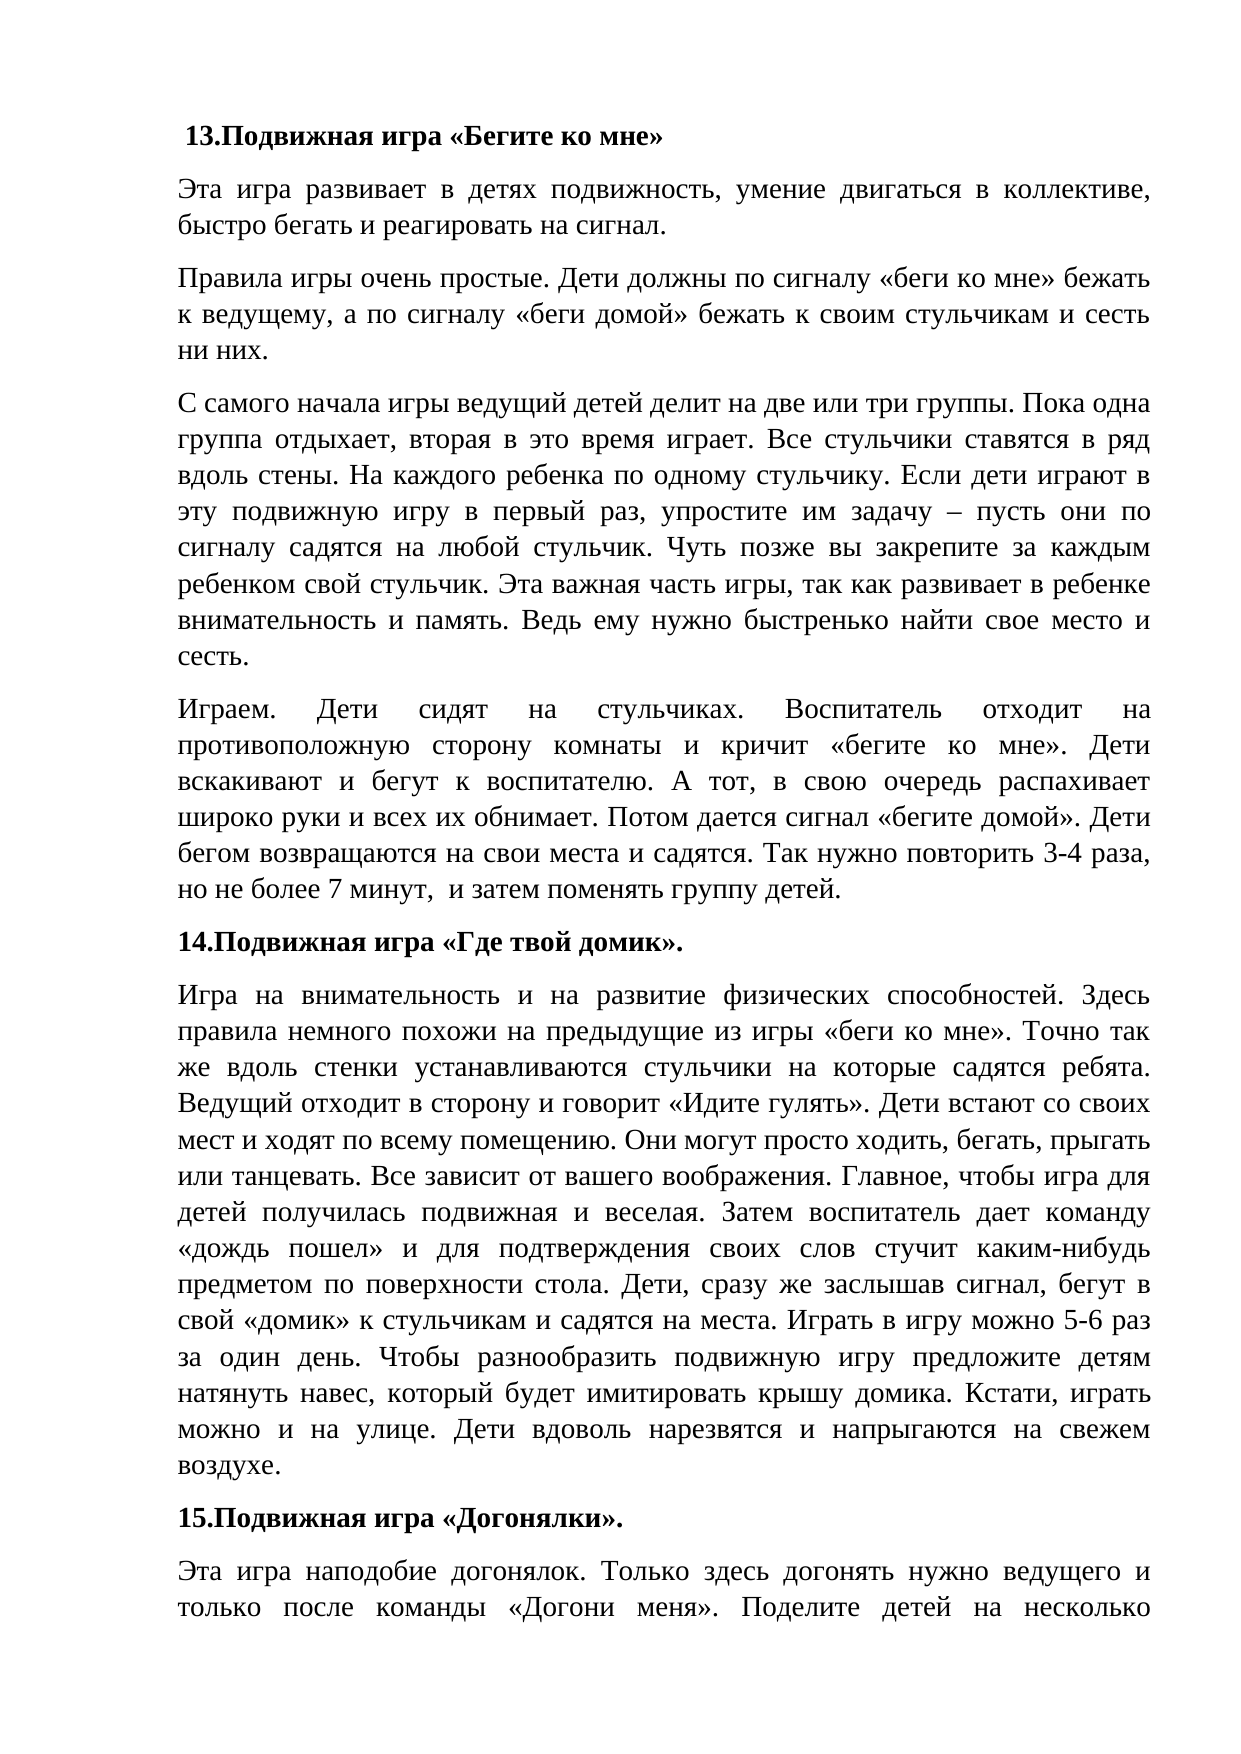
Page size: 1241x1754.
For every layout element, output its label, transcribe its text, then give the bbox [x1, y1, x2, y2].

text С самого начала игры ведущий детей делит на две или три группы. Пока одна группа отдыхает, вторая в это время играет. Все стульчики ставятся в ряд вдоль стены. На каждого ребенка по одному стульчику. Если дети играют в эту подвижную игру в первый раз, упростите им задачу – пусть они по сигналу садятся на любой стульчик. Чуть позже вы закрепите за каждым ребенком свой стульчик. Эта важная часть игры, так как развивает в ребенке внимательность и память. Ведь ему нужно быстренько найти свое место и сесть. [177, 385, 1152, 672]
text Правила игры очень простые. Дети должны по сигналу «беги ко мне» бежать к ведущему, а по сигналу «беги домой» бежать к своим стульчикам и сесть ни них. [177, 260, 1152, 366]
text 14.Подвижная игра «Где твой домик». [177, 924, 1152, 958]
text 13.Подвижная игра «Бегите ко мне» [177, 118, 1152, 152]
text Игра на внимательность и на развитие физических способностей. Здесь правила немного похожи на предыдущие из игры «беги ко мне». Точно так же вдоль стенки устанавливаются стульчики на которые садятся ребята. Ведущий отходит в сторону и говорит «Идите гулять». Дети встают со своих мест и ходят по всему помещению. Они могут просто ходить, бегать, прыгать или танцевать. Все зависит от вашего воображения. Главное, чтобы игра для детей получилась подвижная и веселая. Затем воспитатель дает команду «дождь пошел» и для подтверждения своих слов стучит каким-нибудь предметом по поверхности стола. Дети, сразу же заслышав сигнал, бегут в свой «домик» к стульчикам и садятся на места. Играть в игру можно 5-6 раз за один день. Чтобы разнообразить подвижную игру предложите детям натянуть навес, который будет имитировать крышу домика. Кстати, играть можно и на улице. Дети вдоволь нарезвятся и напрыгаются на свежем воздухе. [177, 977, 1152, 1481]
text Эта игра развивает в детях подвижность, умение двигаться в коллективе, быстро бегать и реагировать на сигнал. [177, 171, 1152, 241]
text Играем. Дети сидят на стульчиках. Воспитатель отходит на противоположную сторону комнаты и кричит «бегите ко мне». Дети вскакивают и бегут к воспитателю. А тот, в свою очередь распахивает широко руки и всех их обнимает. Потом дается сигнал «бегите домой». Дети бегом возвращаются на свои места и садятся. Так нужно повторить 3-4 раза, но не более 7 минут, и затем поменять группу детей. [177, 691, 1152, 905]
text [177, 1553, 1152, 1622]
text 15.Подвижная игра «Догонялки». [177, 1500, 1152, 1533]
